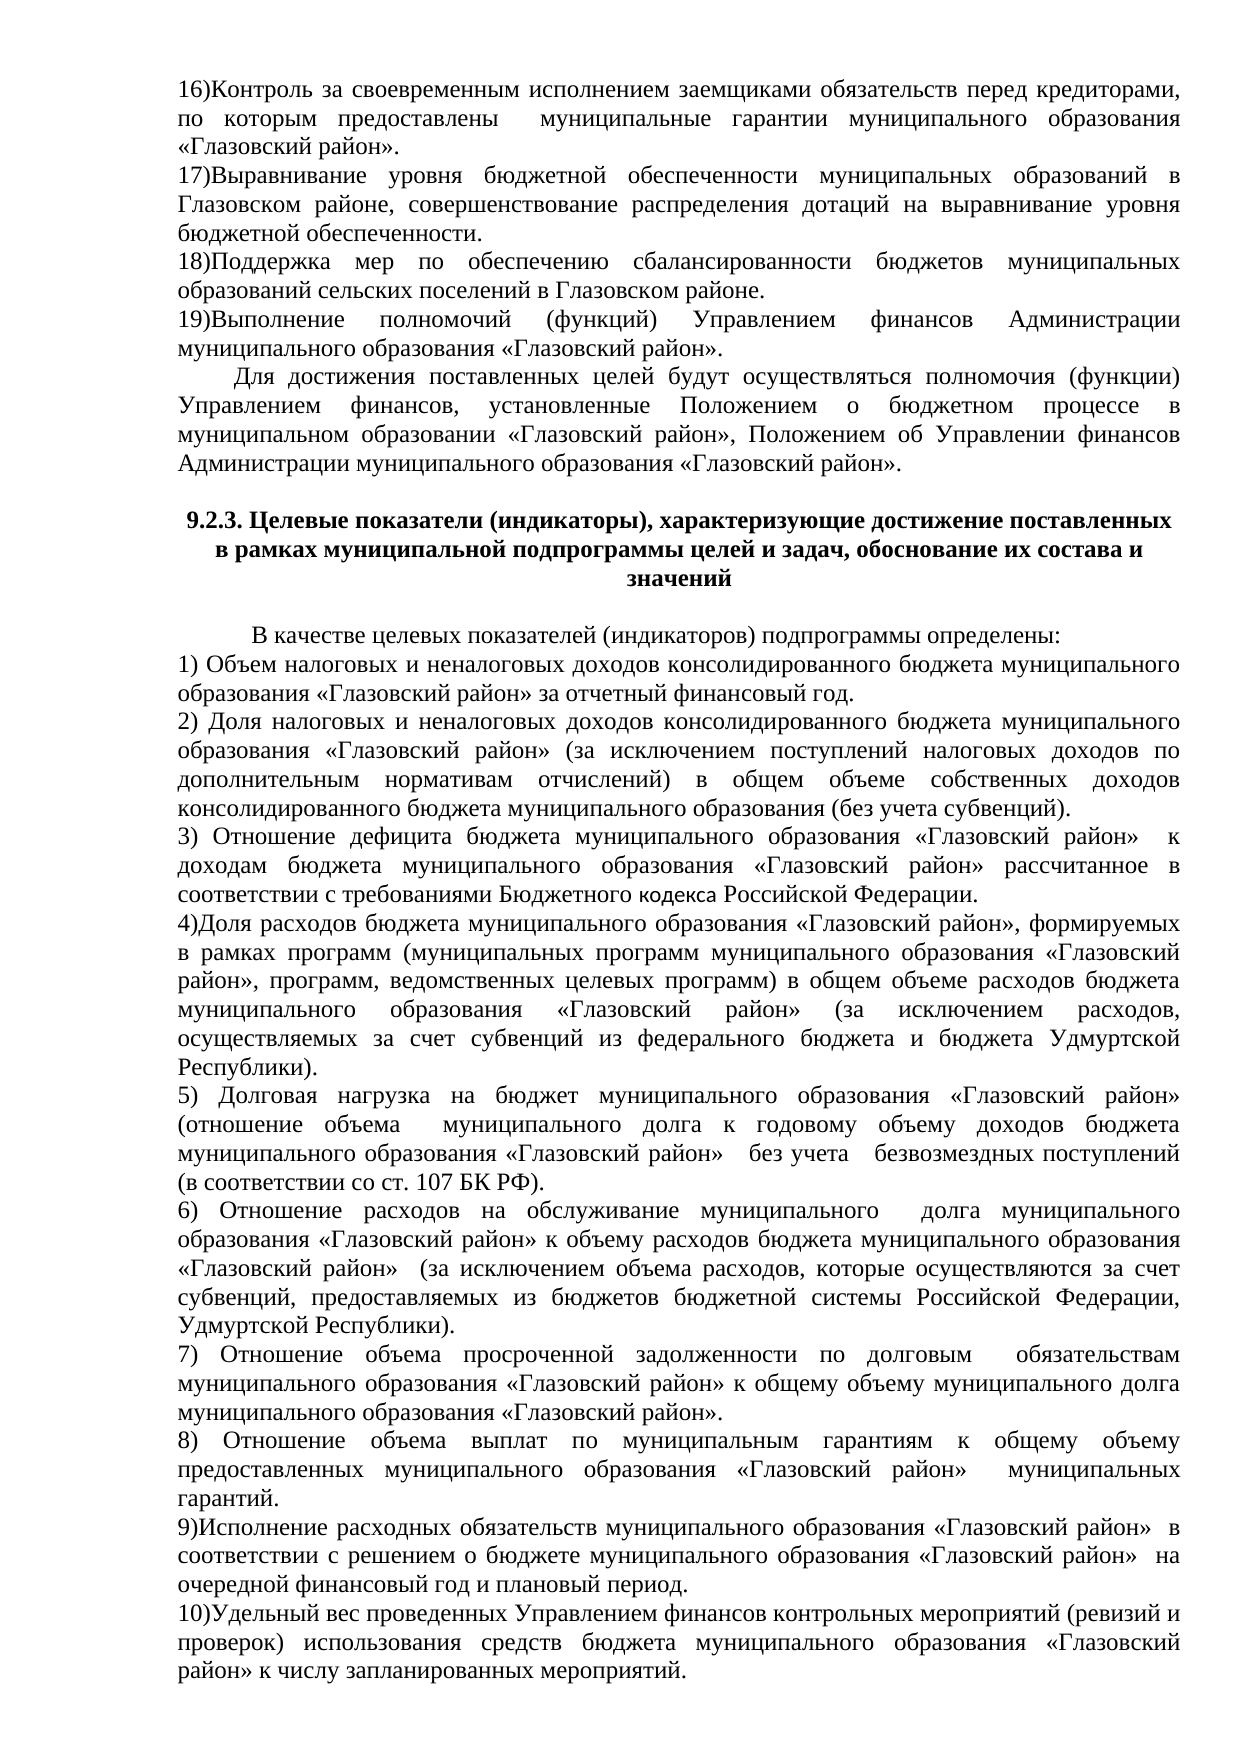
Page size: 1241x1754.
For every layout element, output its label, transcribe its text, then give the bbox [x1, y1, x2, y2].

text 9)Исполнение расходных обязательств муниципального образования «Глазовский район» в соответствии с решением о бюджете муниципального образования «Глазовский район» на очередной финансовый год и плановый период. [177, 1512, 1181, 1598]
text В качестве целевых показателей (индикаторов) подпрограммы определены: [177, 620, 1181, 649]
text 9.2.3. Целевые показатели (индикаторы), характеризующие достижение поставленных в рамках муниципальной подпрограммы целей и задач, обоснование их состава и значений [177, 505, 1181, 591]
text 1) Объем налоговых и неналоговых доходов консолидированного бюджета муниципального образования «Глазовский район» за отчетный финансовый год. [177, 649, 1181, 706]
text 10)Удельный вес проведенных Управлением финансов контрольных мероприятий (ревизий и проверок) использования средств бюджета муниципального образования «Глазовский район» к числу запланированных мероприятий. [177, 1598, 1181, 1684]
text 6) Отношение расходов на обслуживание муниципального долга муниципального образования «Глазовский район» к объему расходов бюджета муниципального образования «Глазовский район» (за исключением объема расходов, которые осуществляются за счет субвенций, предоставляемых из бюджетов бюджетной системы Российской Федерации, Удмуртской Республики). [177, 1195, 1181, 1339]
text 3) Отношение дефицита бюджета муниципального образования «Глазовский район» к доходам бюджета муниципального образования «Глазовский район» рассчитанное в соответствии с требованиями Бюджетного кодекса Российской Федерации. [177, 821, 1181, 908]
text 18)Поддержка мер по обеспечению сбалансированности бюджетов муниципальных образований сельских поселений в Глазовском районе. [177, 246, 1181, 304]
text 5) Долговая нагрузка на бюджет муниципального образования «Глазовский район» (отношение объема муниципального долга к годовому объему доходов бюджета муниципального образования «Глазовский район» без учета безвозмездных поступлений (в соответствии со ст. 107 БК РФ). [177, 1080, 1181, 1195]
text 16)Контроль за своевременным исполнением заемщиками обязательств перед кредиторами, по которым предоставлены муниципальные гарантии муниципального образования «Глазовский район». [177, 74, 1181, 160]
text 19)Выполнение полномочий (функций) Управлением финансов Администрации муниципального образования «Глазовский район». [177, 304, 1181, 361]
text 8) Отношение объема выплат по муниципальным гарантиям к общему объему предоставленных муниципального образования «Глазовский район» муниципальных гарантий. [177, 1425, 1181, 1512]
text 4)Доля расходов бюджета муниципального образования «Глазовский район», формируемых в рамках программ (муниципальных программ муниципального образования «Глазовский район», программ, ведомственных целевых программ) в общем объеме расходов бюджета муниципального образования «Глазовский район» (за исключением расходов, осуществляемых за счет субвенций из федерального бюджета и бюджета Удмуртской Республики). [177, 908, 1181, 1080]
text 7) Отношение объема просроченной задолженности по долговым обязательствам муниципального образования «Глазовский район» к общему объему муниципального долга муниципального образования «Глазовский район». [177, 1339, 1181, 1425]
text 17)Выравнивание уровня бюджетной обеспеченности муниципальных образований в Глазовском районе, совершенствование распределения дотаций на выравнивание уровня бюджетной обеспеченности. [177, 160, 1181, 246]
text 2) Доля налоговых и неналоговых доходов консолидированного бюджета муниципального образования «Глазовский район» (за исключением поступлений налоговых доходов по дополнительным нормативам отчислений) в общем объеме собственных доходов консолидированного бюджета муниципального образования (без учета субвенций). [177, 706, 1181, 821]
text Для достижения поставленных целей будут осуществляться полномочия (функции) Управлением финансов, установленные Положением о бюджетном процессе в муниципальном образовании «Глазовский район», Положением об Управлении финансов Администрации муниципального образования «Глазовский район». [177, 361, 1181, 476]
